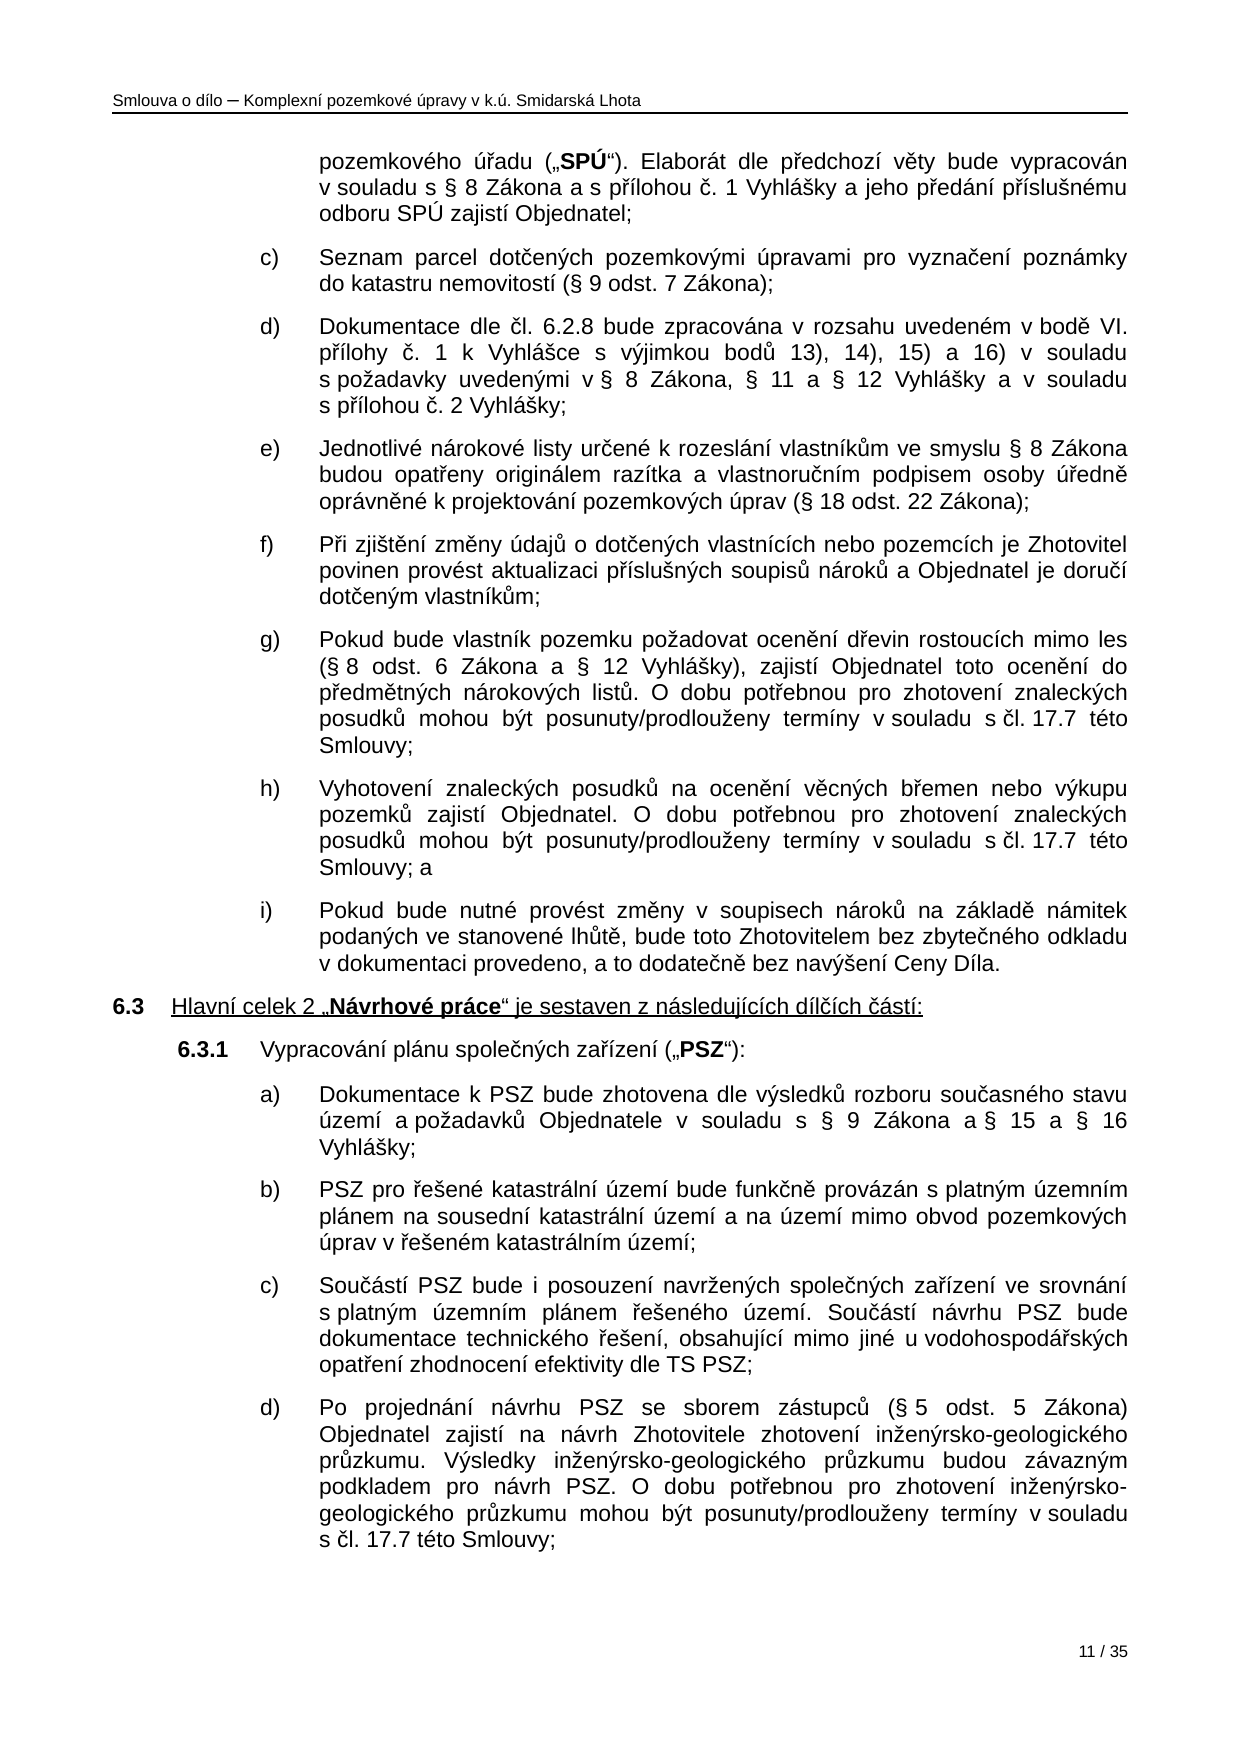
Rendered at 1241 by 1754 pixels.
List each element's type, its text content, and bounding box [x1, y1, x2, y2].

text Vypracování plánu společných zařízení („PSZ“): [177, 1036, 1128, 1062]
list Jednotlivé nárokové listy určené k rozeslání vlastníkům ve smyslu § 8 Zákona budou opatřeny originálem razítka a vlastnoručním podpisem osoby úředně oprávněné k projektování pozemkových úprav (§ 18 odst. 22 Zákona); [260, 435, 1128, 514]
list Při zjištění změny údajů o dotčených vlastnících nebo pozemcích je Zhotovitel povinen provést aktualizaci příslušných soupisů nároků a Objednatel je doručí dotčeným vlastníkům; [260, 531, 1128, 610]
list Seznam parcel dotčených pozemkovými úpravami pro vyznačení poznámky do katastru nemovitostí (§ 9 odst. 7 Zákona); [260, 243, 1128, 296]
list Dokumentace k PSZ bude zhotovena dle výsledků rozboru současného stavu území a požadavků Objednatele v souladu s § 9 Zákona a § 15 a § 16 Vyhlášky; [260, 1081, 1128, 1160]
list Pokud bude vlastník pozemku požadovat ocenění dřevin rostoucích mimo les (§ 8 odst. 6 Zákona a § 12 Vyhlášky), zajistí Objednatel toto ocenění do předmětných nárokových listů. O dobu potřebnou pro zhotovení znaleckých posudků mohou být posunuty/prodlouženy termíny v souladu s čl. 17.7 této Smlouvy; [260, 626, 1128, 758]
list Dokumentace dle čl. 6.2.8 bude zpracována v rozsahu uvedeném v bodě VI. přílohy č. 1 k Vyhlášce s výjimkou bodů 13), 14), 15) a 16) v souladu s požadavky uvedenými v § 8 Zákona, § 11 a § 12 Vyhlášky a v souladu s přílohou č. 2 Vyhlášky; [260, 313, 1128, 418]
list Vyhotovení znaleckých posudků na ocenění věcných břemen nebo výkupu pozemků zajistí Objednatel. O dobu potřebnou pro zhotovení znaleckých posudků mohou být posunuty/prodlouženy termíny v souladu s čl. 17.7 této Smlouvy; a [260, 775, 1128, 880]
list Pokud bude nutné provést změny v soupisech nároků na základě námitek podaných ve stanovené lhůtě, bude toto Zhotovitelem bez zbytečného odkladu v dokumentaci provedeno, a to dodatečně bez navýšení Ceny Díla. [260, 897, 1128, 976]
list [260, 148, 1128, 227]
list Součástí PSZ bude i posouzení navržených společných zařízení ve srovnání s platným územním plánem řešeného území. Součástí návrhu PSZ bude dokumentace technického řešení, obsahující mimo jiné u vodohospodářských opatření zhodnocení efektivity dle TS PSZ; [260, 1272, 1128, 1378]
list Po projednání návrhu PSZ se sborem zástupců (§ 5 odst. 5 Zákona) Objednatel zajistí na návrh Zhotovitele zhotovení inženýrsko-geologického průzkumu. Výsledky inženýrsko-geologického průzkumu budou závazným podkladem pro návrh PSZ. O dobu potřebnou pro zhotovení inženýrsko-geologického průzkumu mohou být posunuty/prodlouženy termíny v souladu s čl. 17.7 této Smlouvy; [260, 1394, 1128, 1552]
text Hlavní celek 2 „Návrhové práce“ je sestaven z následujících dílčích částí: [112, 993, 1128, 1019]
list PSZ pro řešené katastrální území bude funkčně provázán s platným územním plánem na sousední katastrální území a na území mimo obvod pozemkových úprav v řešeném katastrálním území; [260, 1176, 1128, 1256]
